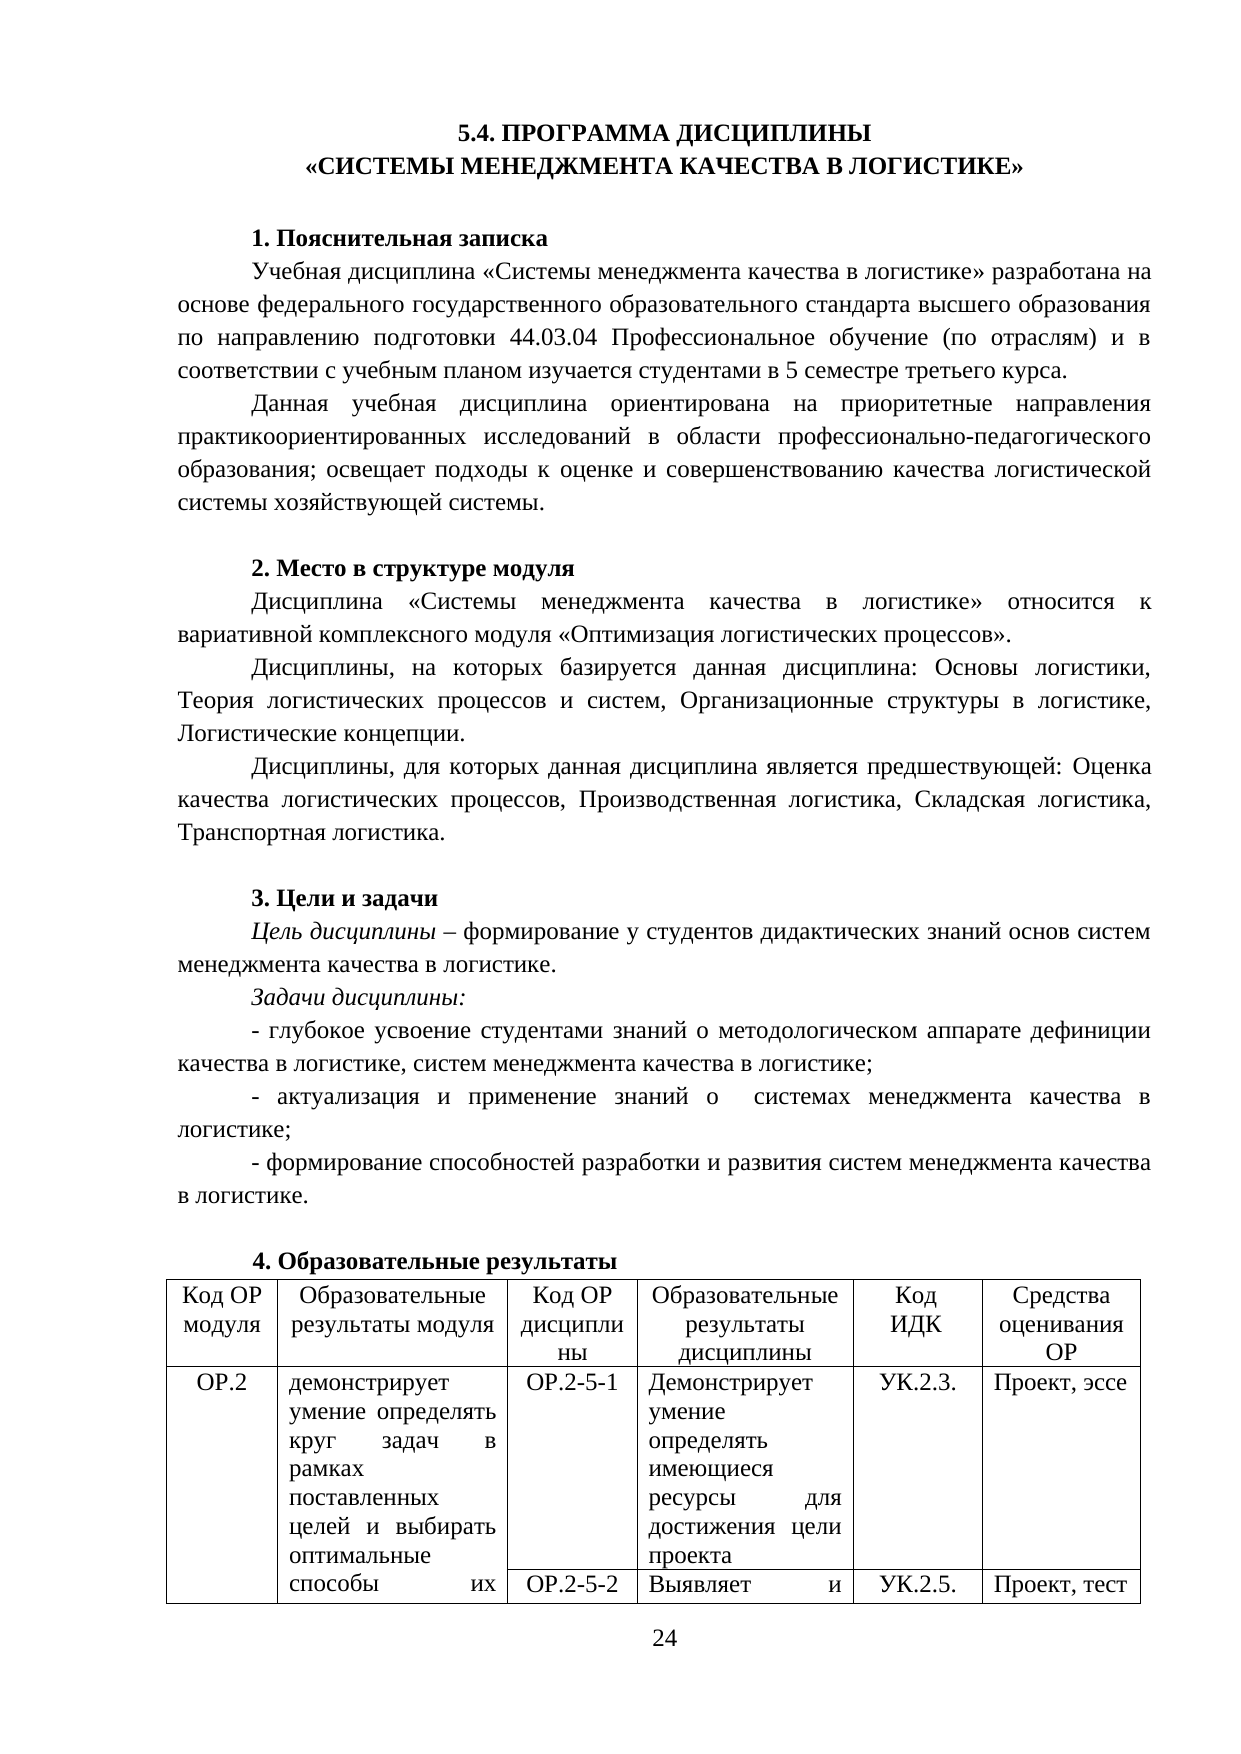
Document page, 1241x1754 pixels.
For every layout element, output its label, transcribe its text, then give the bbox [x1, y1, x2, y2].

table_cell демонстрирует умение определять круг задач в рамках поставленных целей и выбирать оптимальные способы их решения [278, 1367, 507, 1603]
text - актуализация и применение знаний о системах менеджмента качества в логистике; [177, 1081, 1152, 1143]
table_cell ОР.2-5-1 [508, 1367, 637, 1568]
text 3. Цели и задачи [177, 883, 1152, 912]
table_cell Демонстрирует умение определять имеющиеся ресурсы для достижения цели проекта [638, 1367, 853, 1568]
text Данная учебная дисциплина ориентирована на приоритетные направления практикоориентированных исследований в области профессионально-педагогического образования; освещает подходы к оценке и совершенствованию качества логистической системы хозяйствующей системы. [177, 388, 1152, 516]
table_cell ОР.2 [167, 1367, 277, 1603]
text Цель дисциплины – формирование у студентов дидактических знаний основ систем менеджмента качества в логистике. [177, 916, 1152, 978]
table_cell УК.2.3. [854, 1367, 982, 1568]
table_header Код ОР дисциплины [508, 1280, 637, 1366]
table_header Код ИДК [854, 1280, 982, 1366]
text 2. Место в структуре модуля [177, 553, 1152, 582]
table_cell Проект, эссе [983, 1367, 1140, 1568]
text Учебная дисциплина «Системы менеджмента качества в логистике» разработана на основе федерального государственного образовательного стандарта высшего образования по направлению подготовки 44.03.04 Профессиональное обучение (по отраслям) и в соответствии с учебным планом изучается студентами в 5 семестре третьего курса. [177, 256, 1152, 383]
table_header Образовательные результаты модуля [278, 1280, 507, 1366]
text Дисциплина «Системы менеджмента качества в логистике» относится к вариативной комплексного модуля «Оптимизация логистических процессов». [177, 586, 1152, 648]
text 5.4. ПРОГРАММА ДИСЦИПЛИНЫ [177, 118, 1152, 147]
text - глубокое усвоение студентами знаний о методологическом аппарате дефиниции качества в логистике, систем менеджмента качества в логистике; [177, 1015, 1152, 1077]
text «Системы менеджмента качества в логистике» [177, 151, 1152, 180]
table_cell ОР.2-5-2 [508, 1570, 637, 1603]
text Задачи дисциплины: [177, 982, 1152, 1011]
text - формирование способностей разработки и развития систем менеджмента качества в логистике. [177, 1147, 1152, 1209]
text Дисциплины, на которых базируется данная дисциплина: Основы логистики, Теория логистических процессов и систем, Организационные структуры в логистике, Логистические концепции. [177, 652, 1152, 747]
table_cell УК.2.5. [854, 1570, 982, 1603]
table_cell Проект, тест [983, 1570, 1140, 1603]
list 4. Образовательные результаты [252, 1246, 1152, 1275]
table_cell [638, 1570, 853, 1603]
table_header Средства оценивания ОР [983, 1280, 1140, 1366]
table_header Образовательные результаты дисциплины [638, 1280, 853, 1366]
text 1. Пояснительная записка [177, 223, 1152, 251]
table_header Код ОР модуля [167, 1280, 277, 1366]
text Дисциплины, для которых данная дисциплина является предшествующей: Оценка качества логистических процессов, Производственная логистика, Складская логистика, Транспортная логистика. [177, 751, 1152, 846]
